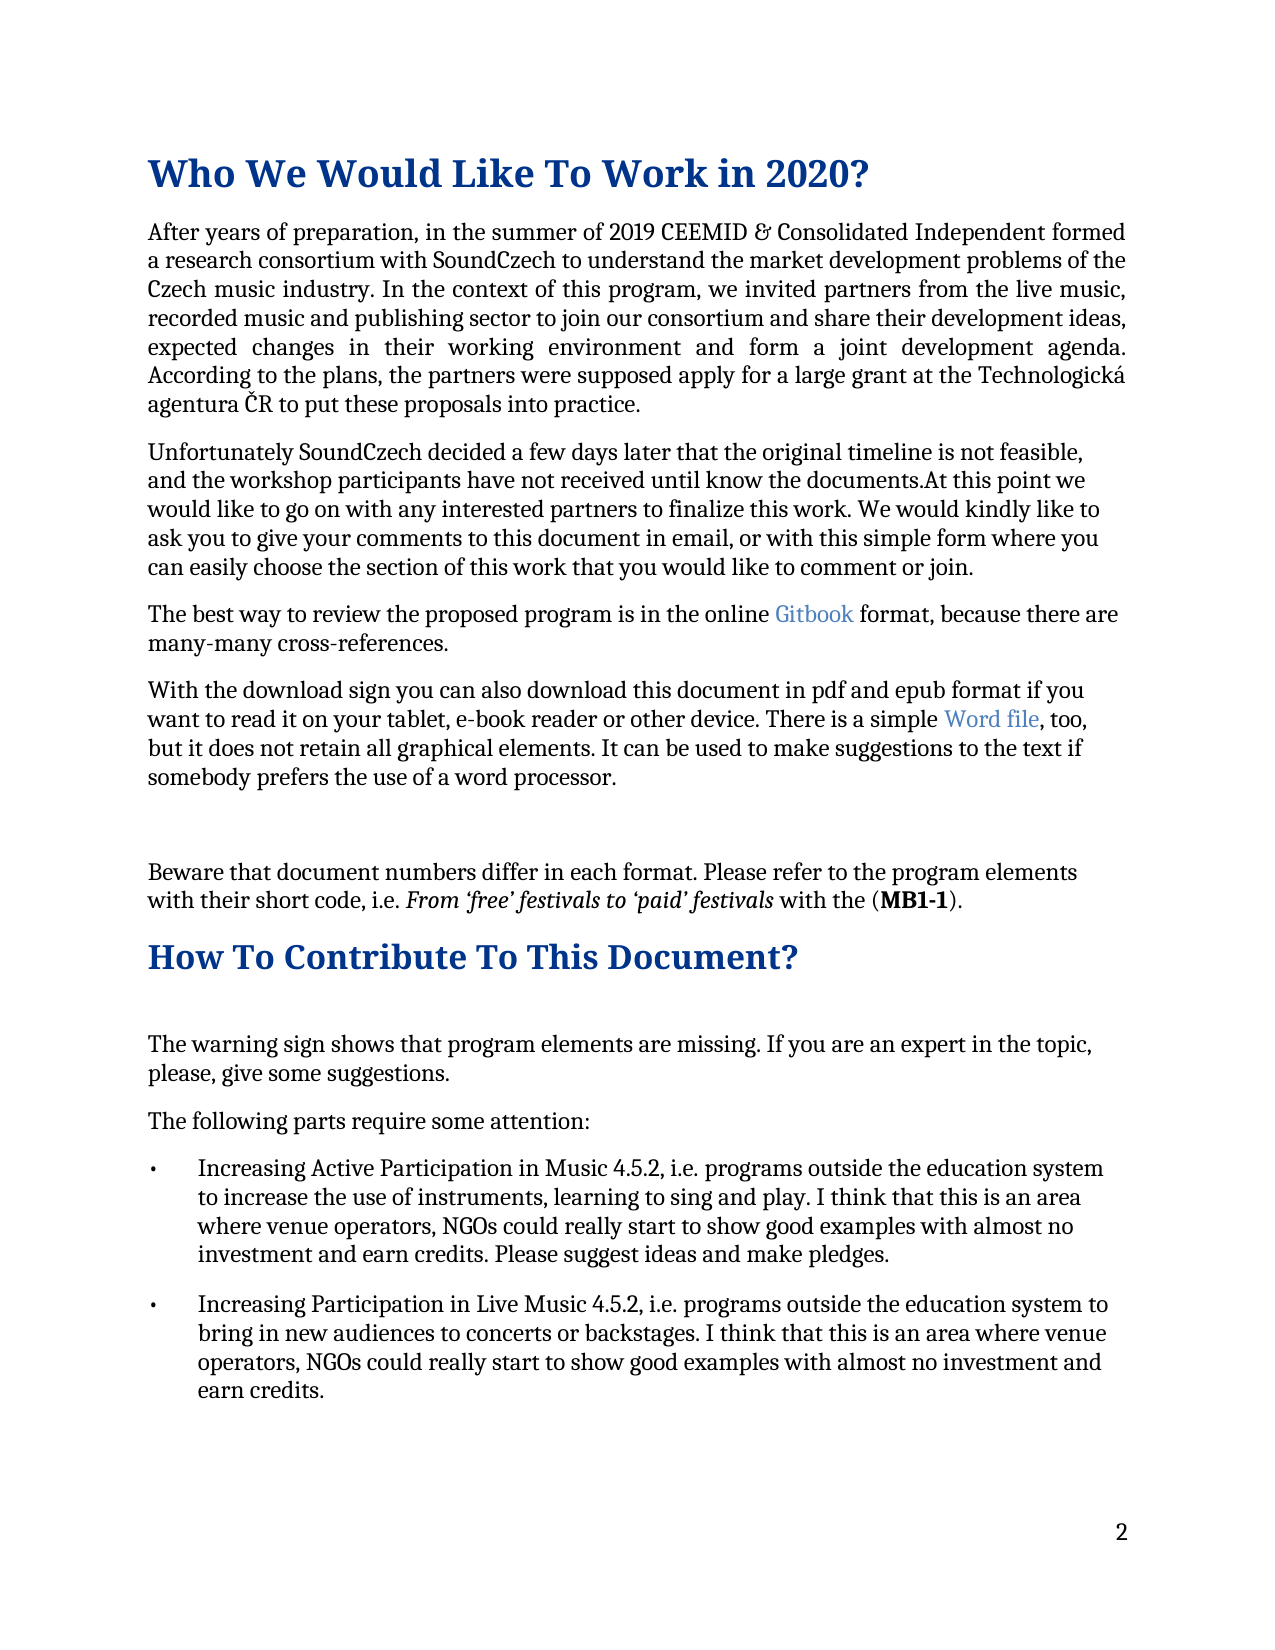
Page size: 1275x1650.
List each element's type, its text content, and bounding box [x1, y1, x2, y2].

text The following parts require some attention: [148, 1107, 1127, 1135]
text The best way to review the proposed program is in the online Gitbook format, because there are many-many cross-references. [148, 600, 1127, 657]
text With the download sign you can also download this document in pdf and epub format if you want to read it on your tablet, e-book reader or other device. There is a simple Word file, too, but it does not retain all graphical elements. It can be used to make suggestions to the text if somebody prefers the use of a word processor. [148, 676, 1127, 791]
list Increasing Active Participation in Music 4.5.2, i.e. programs outside the education system to increase the use of instruments, learning to sing and play. I think that this is an area where venue operators, NGOs could really start to show good examples with almost no investment and earn credits. Please suggest ideas and make pledges. [148, 1154, 1127, 1269]
text Unfortunately SoundCzech decided a few days later that the original timeline is not feasible, and the workshop participants have not received until know the documents.At this point we would like to go on with any interested partners to finalize this work. We would kindly like to ask you to give your comments to this document in email, or with this simple form where you can easily choose the section of this work that you would like to comment or join. [148, 437, 1127, 581]
text The warning sign shows that program elements are missing. If you are an expert in the topic, please, give some suggestions. [148, 1030, 1127, 1088]
list Increasing Participation in Live Music 4.5.2, i.e. programs outside the education system to bring in new audiences to concerts or backstages. I think that this is an area where venue operators, NGOs could really start to show good examples with almost no investment and earn credits. [148, 1290, 1127, 1405]
subtitle How To Contribute To This Document? [148, 934, 1127, 979]
text After years of preparation, in the summer of 2019 CEEMID & Consolidated Independent formed a research consortium with SoundCzech to understand the market development problems of the Czech music industry. In the context of this program, we invited partners from the live music, recorded music and publishing sector to join our consortium and share their development ideas, expected changes in their working environment and form a joint development agenda. According to the plans, the partners were supposed apply for a large grant at the Technologická agentura ČR to put these proposals into practice. [148, 217, 1127, 419]
text Beware that document numbers differ in each format. Please refer to the program elements with their short code, i.e. From ‘free’ festivals to ‘paid’ festivals with the (MB1-1). [148, 857, 1127, 915]
subtitle Who We Would Like To Work in 2020? [148, 148, 1127, 199]
